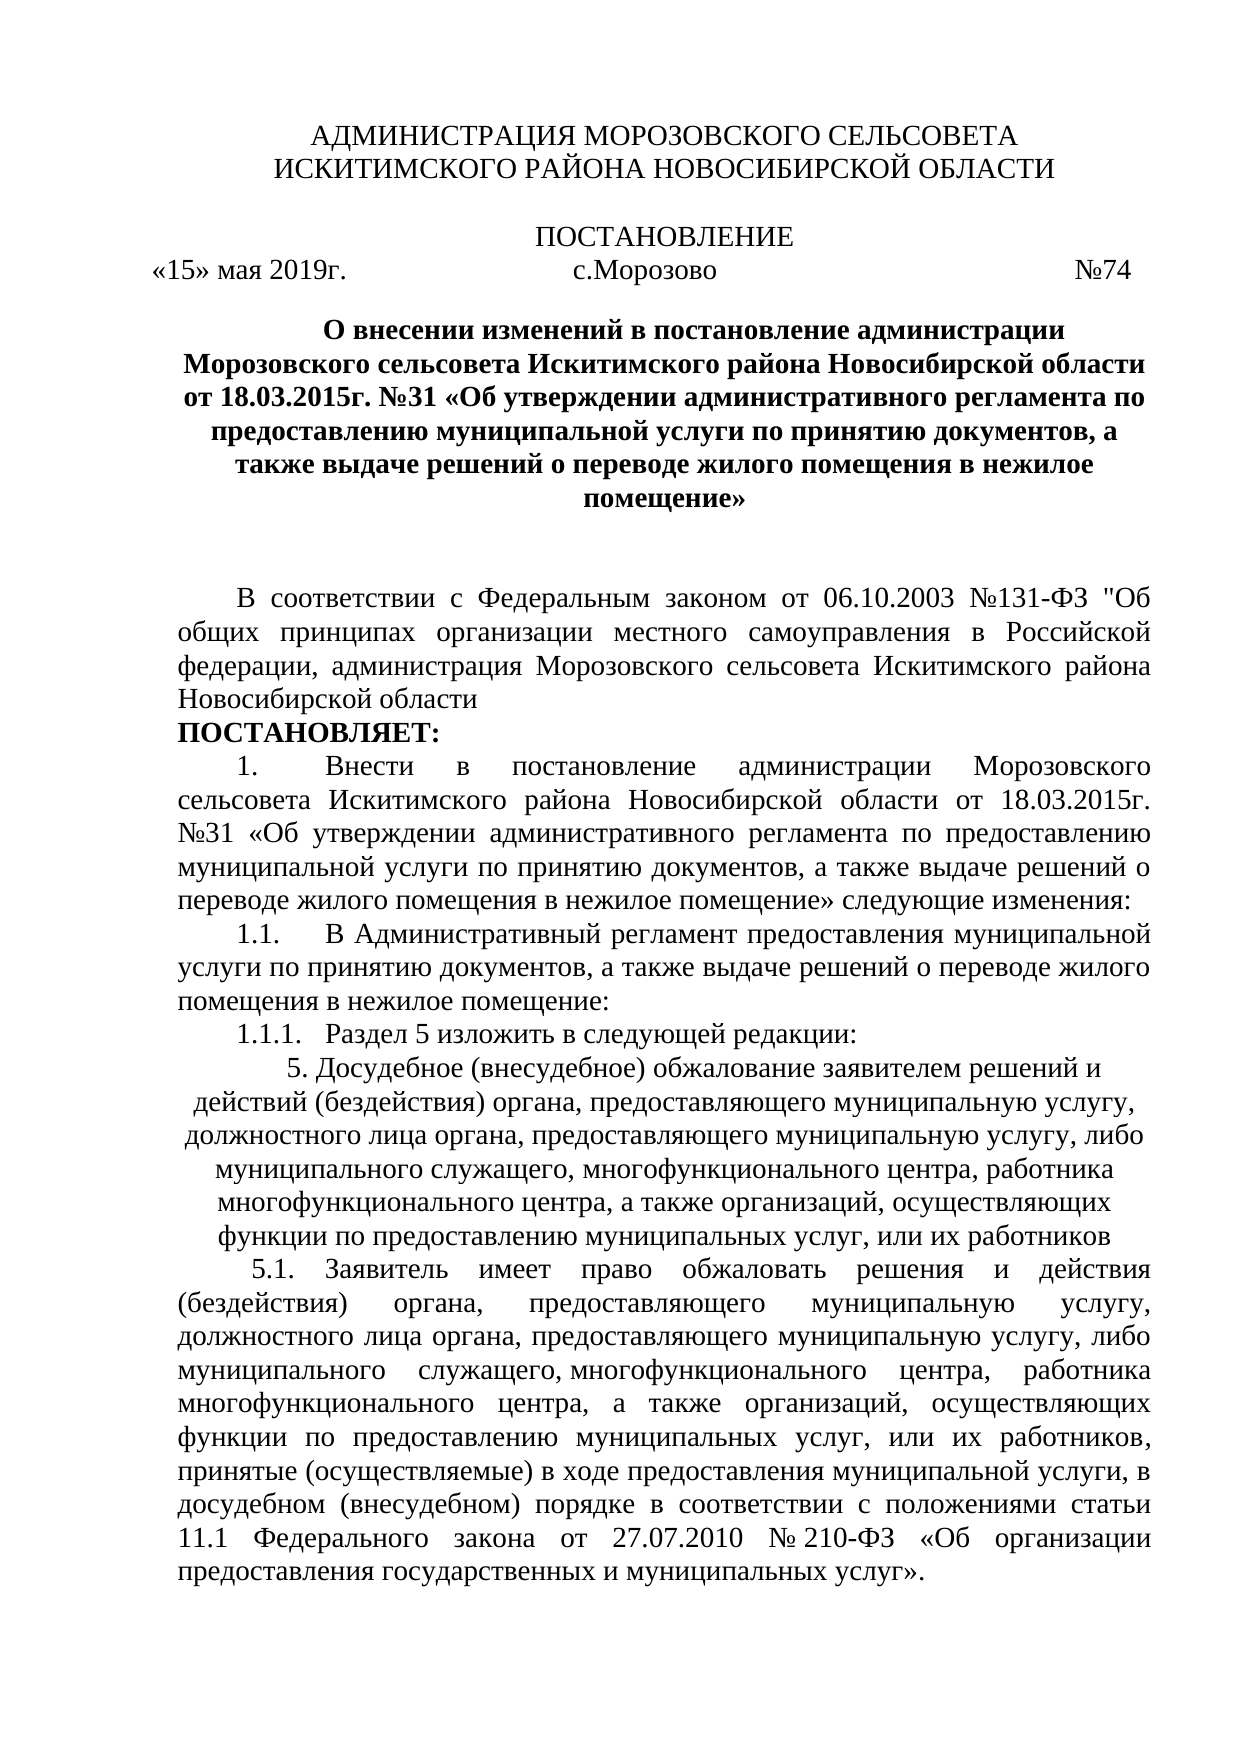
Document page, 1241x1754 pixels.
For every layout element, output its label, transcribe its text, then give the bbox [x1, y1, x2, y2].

text В соответствии с Федеральным законом от 06.10.2003 №131-ФЗ "Об общих принципах организации местного самоуправления в Российской федерации, администрация Морозовского сельсовета Искитимского района Новосибирской области [177, 581, 1152, 715]
text 5. Досудебное (внесудебное) обжалование заявителем решений и действий (бездействия) органа, предоставляющего муниципальную услугу, должностного лица органа, предоставляющего муниципальную услугу, либо муниципального служащего, многофункционального центра, работника многофункционального центра, а также организаций, осуществляющих функции по предоставлению муниципальных услуг, или их работников [177, 1050, 316, 1251]
list Внести в постановление администрации Морозовского сельсовета Искитимского района Новосибирской области от 18.03.2015г. №31 «Об утверждении административного регламента по предоставлению муниципальной услуги по принятию документов, а также выдаче решений о переводе жилого помещения в нежилое помещение» следующие изменения: [177, 748, 1152, 916]
list В Административный регламент предоставления муниципальной услуги по принятию документов, а также выдаче решений о переводе жилого помещения в нежилое помещение: [177, 916, 1152, 1017]
text О внесении изменений в постановление администрации Морозовского сельсовета Искитимского района Новосибирской области от 18.03.2015г. №31 «Об утверждении административного регламента по предоставлению муниципальной услуги по принятию документов, а также выдаче решений о переводе жилого помещения в нежилое помещение» [177, 312, 1152, 513]
text ПОСТАНОВЛЕНИЕ [177, 219, 1152, 252]
table_header «15» мая 2019г. с.Морозово №74 [144, 252, 1185, 312]
list Раздел 5 изложить в следующей редакции: [177, 1017, 1152, 1050]
text АДМИНИСТРАЦИЯ МОРОЗОВСКОГО СЕЛЬСОВЕТА [177, 118, 1152, 152]
text ИСКИТИМСКОГО РАЙОНА НОВОСИБИРСКОЙ ОБЛАСТИ [177, 152, 1152, 185]
text 5.1. Заявитель имеет право обжаловать решения и действия (бездействия) органа, предоставляющего муниципальную услугу, должностного лица органа, предоставляющего муниципальную услугу, либо муниципального служащего, многофункционального центра, работника многофункционального центра, а также организаций, осуществляющих функции по предоставлению муниципальных услуг, или их работников, принятые (осуществляемые) в ходе предоставления муниципальной услуги, в досудебном (внесудебном) порядке в соответствии с положениями статьи 11.1 Федерального закона от 27.07.2010 № 210-ФЗ «Об организации предоставления государственных и муниципальных услуг». [177, 1419, 1152, 1587]
text ПОСТАНОВЛЯЕТ: [177, 715, 1152, 748]
